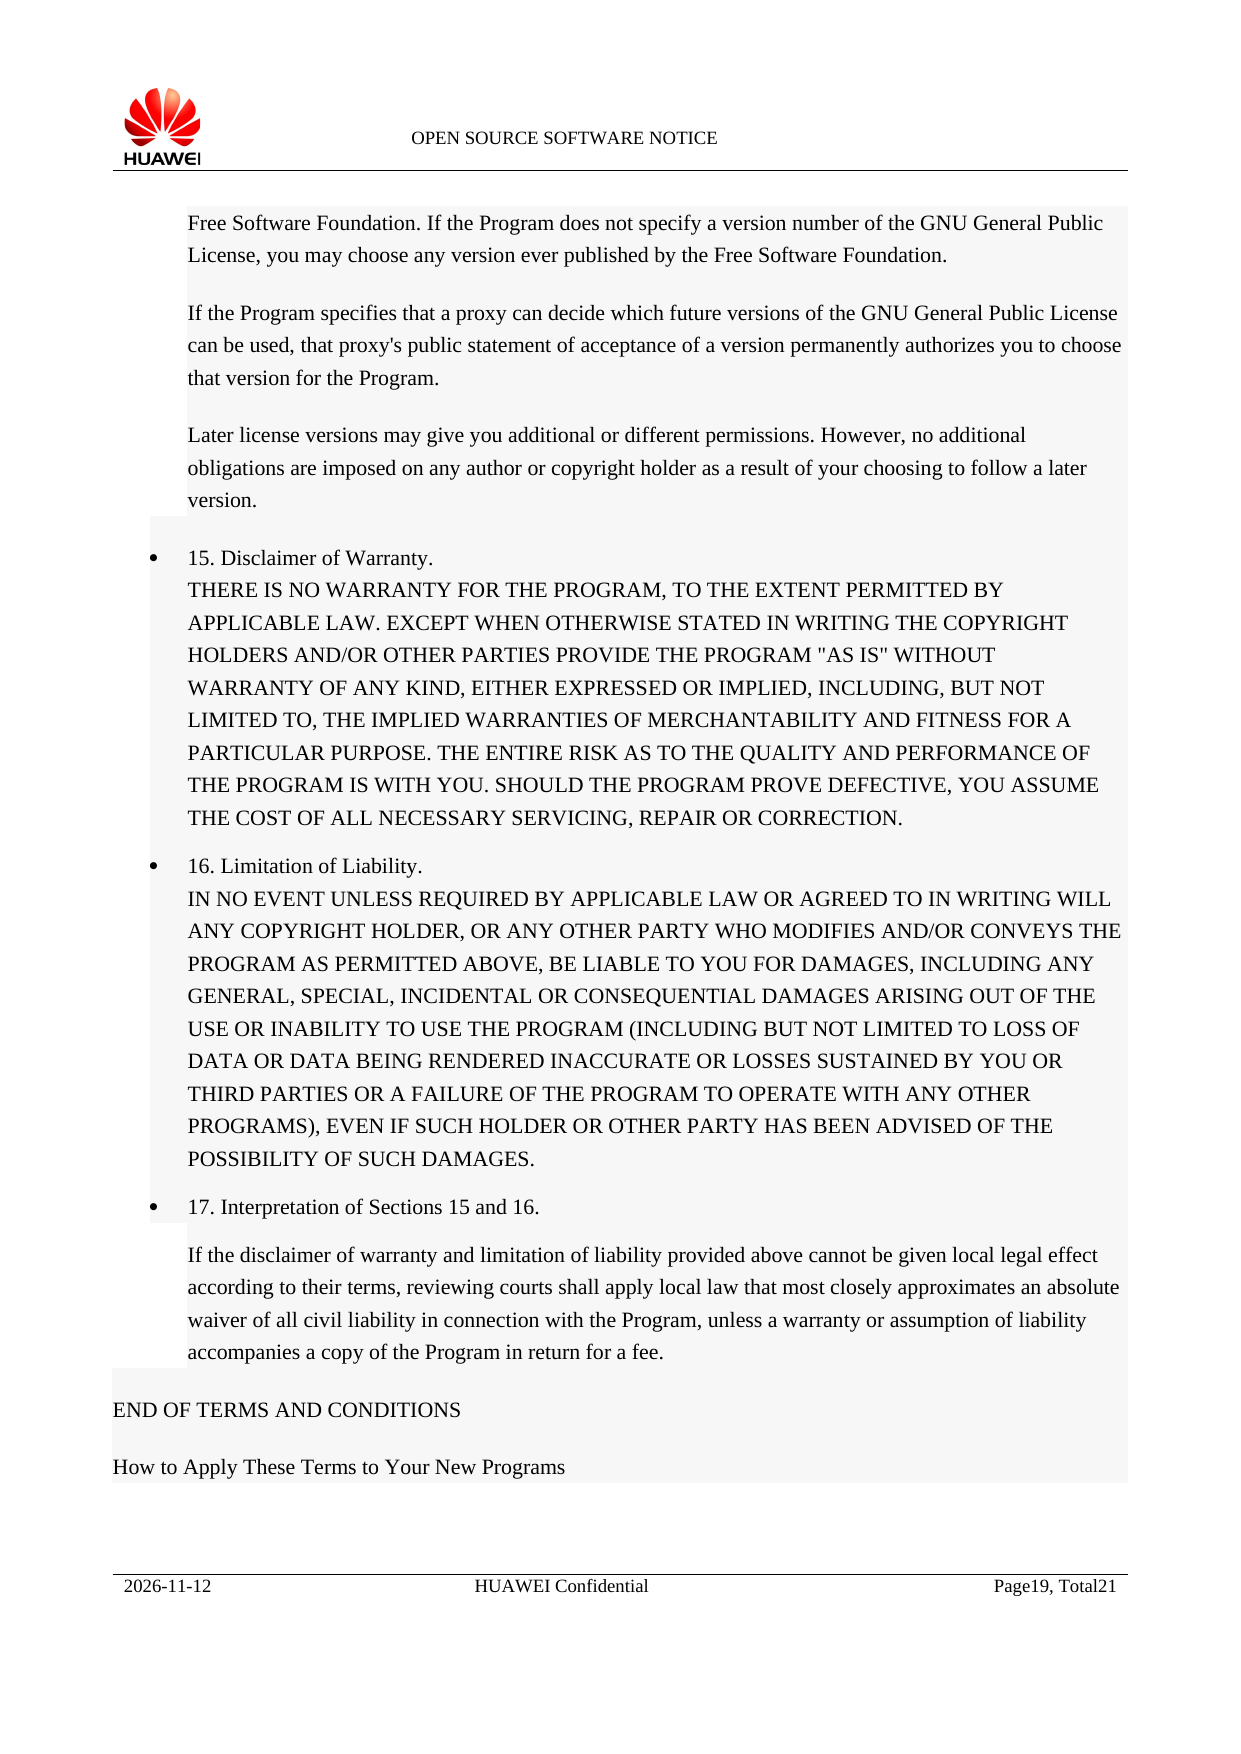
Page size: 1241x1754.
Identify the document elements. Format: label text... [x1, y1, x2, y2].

picture [124, 88, 201, 165]
text Later license versions may give you additional or different permissions. However, no additional obligations are imposed on any author or copyright holder as a result of your choosing to follow a later version. [187, 419, 1128, 516]
text If the disclaimer of warranty and limitation of liability provided above cannot be given local legal effect according to their terms, reviewing courts shall apply local law that most closely approximates an absolute waiver of all civil liability in connection with the Program, unless a warranty or assumption of liability accompanies a copy of the Program in return for a fee. [187, 1238, 1128, 1368]
text If the Program specifies that a proxy can decide which future versions of the GNU General Public License can be used, that proxy's public statement of acceptance of a version permanently authorizes you to choose that version for the Program. [187, 296, 1128, 394]
list 17. Interpretation of Sections 15 and 16. [150, 1190, 1128, 1223]
list 16. Limitation of Liability. IN NO EVENT UNLESS REQUIRED BY APPLICABLE LAW OR AGREED TO IN WRITING WILL ANY COPYRIGHT HOLDER, OR ANY OTHER PARTY WHO MODIFIES AND/OR CONVEYS THE PROGRAM AS PERMITTED ABOVE, BE LIABLE TO YOU FOR DAMAGES, INCLUDING ANY GENERAL, SPECIAL, INCIDENTAL OR CONSEQUENTIAL DAMAGES ARISING OUT OF THE USE OR INABILITY TO USE THE PROGRAM (INCLUDING BUT NOT LIMITED TO LOSS OF DATA OR DATA BEING RENDERED INACCURATE OR LOSSES SUSTAINED BY YOU OR THIRD PARTIES OR A FAILURE OF THE PROGRAM TO OPERATE WITH ANY OTHER PROGRAMS), EVEN IF SUCH HOLDER OR OTHER PARTY HAS BEEN ADVISED OF THE POSSIBILITY OF SUCH DAMAGES. [150, 849, 1128, 1174]
text How to Apply These Terms to Your New Programs [112, 1451, 1128, 1483]
text END OF TERMS AND CONDITIONS [112, 1393, 1128, 1426]
list 15. Disclaimer of Warranty. THERE IS NO WARRANTY FOR THE PROGRAM, TO THE EXTENT PERMITTED BY APPLICABLE LAW. EXCEPT WHEN OTHERWISE STATED IN WRITING THE COPYRIGHT HOLDERS AND/OR OTHER PARTIES PROVIDE THE PROGRAM "AS IS" WITHOUT WARRANTY OF ANY KIND, EITHER EXPRESSED OR IMPLIED, INCLUDING, BUT NOT LIMITED TO, THE IMPLIED WARRANTIES OF MERCHANTABILITY AND FITNESS FOR A PARTICULAR PURPOSE. THE ENTIRE RISK AS TO THE QUALITY AND PERFORMANCE OF THE PROGRAM IS WITH YOU. SHOULD THE PROGRAM PROVE DEFECTIVE, YOU ASSUME THE COST OF ALL NECESSARY SERVICING, REPAIR OR CORRECTION. [150, 541, 1128, 834]
